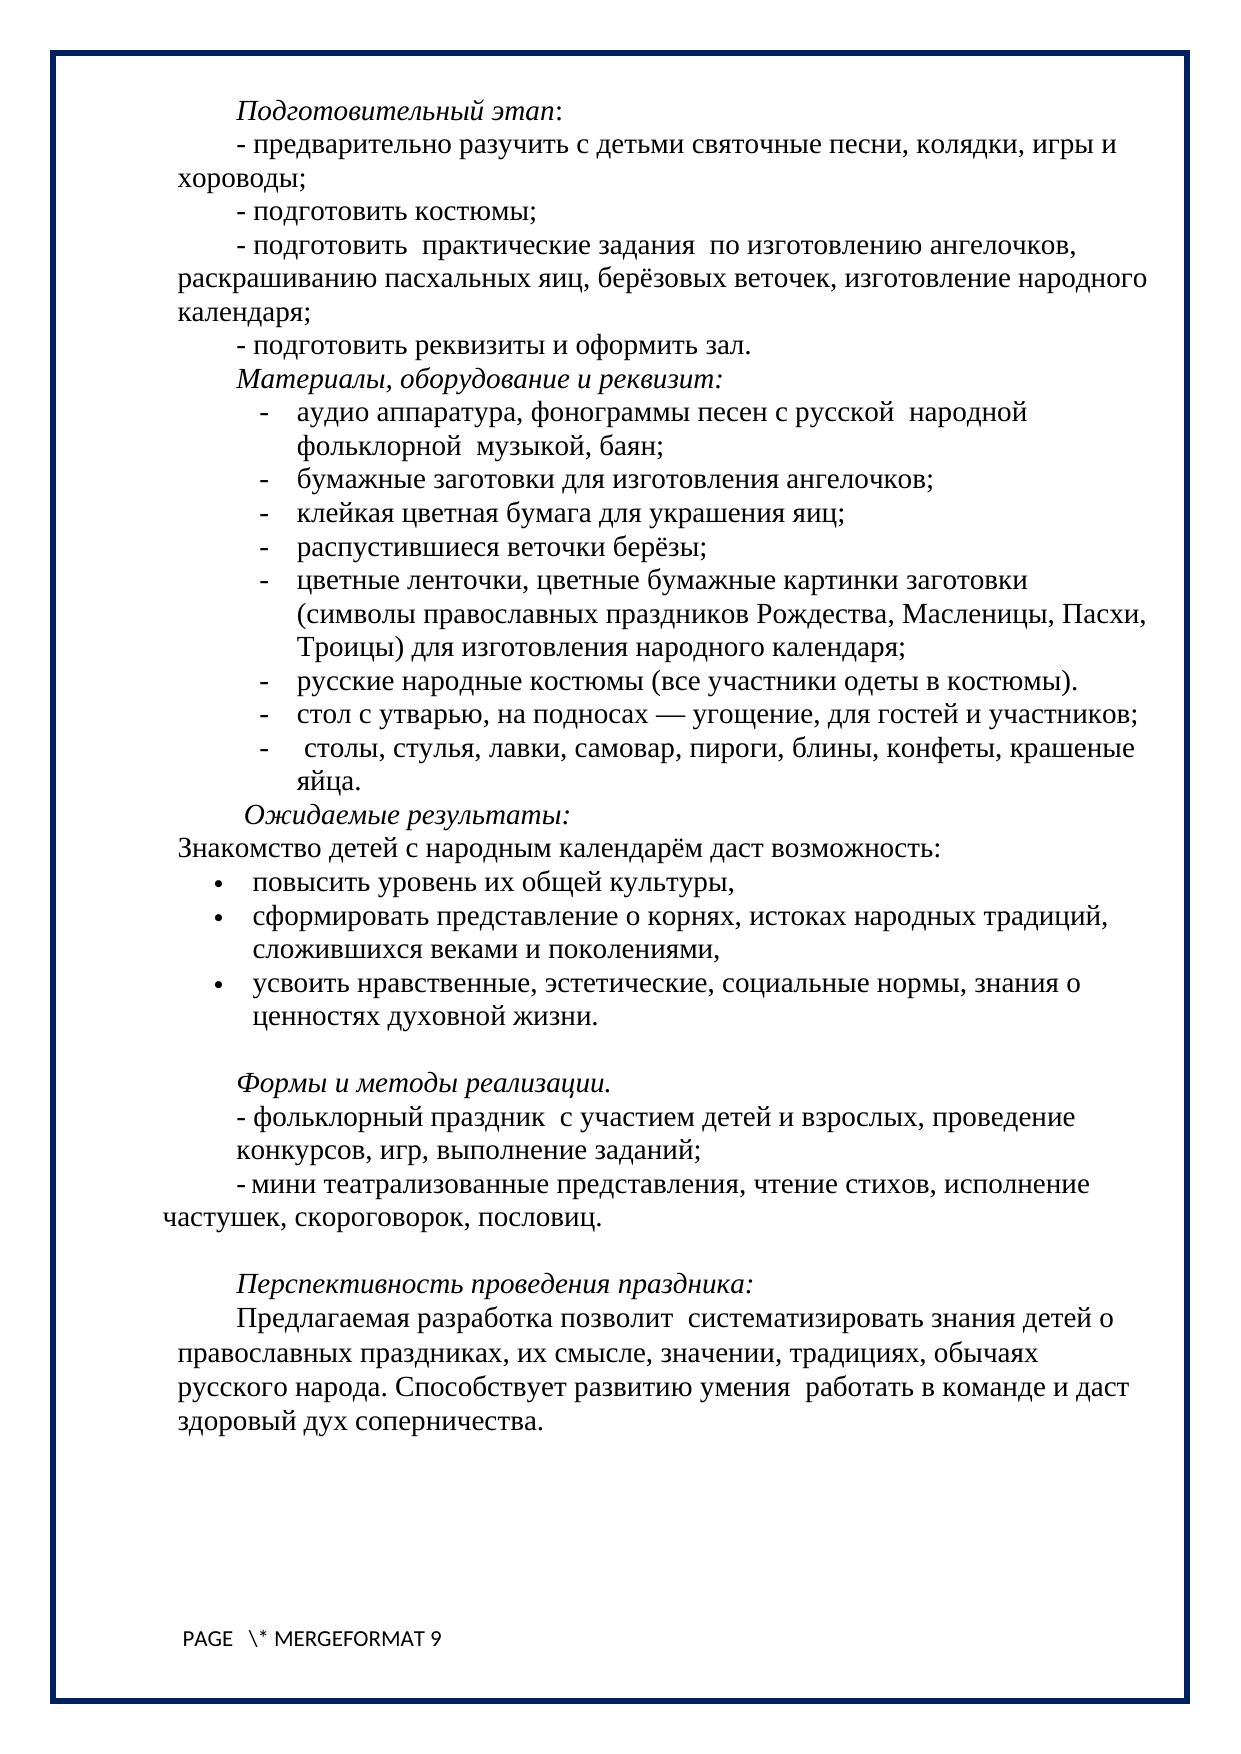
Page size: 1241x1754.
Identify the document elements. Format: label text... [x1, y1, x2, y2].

list сформировать представление о корнях, истоках народных традиций, сложившихся веками и поколениями, [215, 898, 1152, 965]
list столы, стулья, лавки, самовар, пироги, блины, конфеты, крашеные яйца. [259, 730, 1152, 797]
text Формы и методы реализации. [177, 1065, 1152, 1099]
list мини театрализованные представления, чтение стихов, исполнение частушек, скороговорок, пословиц. [162, 1166, 1152, 1233]
text Знакомство детей с народным календарём даст возможность: [177, 831, 1152, 864]
text - подготовить костюмы; [177, 193, 1152, 227]
text Перспективность проведения праздника: [177, 1267, 1152, 1300]
text Предлагаемая разработка позволит систематизировать знания детей о православных праздниках, их смысле, значении, традициях, обычаях русского народа. Способствует развитию умения работать в команде и даст здоровый дух соперничества. [177, 1300, 1152, 1436]
list бумажные заготовки для изготовления ангелочков; [259, 462, 1152, 495]
list русские народные костюмы (все участники одеты в костюмы). [259, 663, 1152, 696]
list повысить уровень их общей культуры, [215, 864, 1152, 898]
list аудио аппаратура, фонограммы песен с русской народной фольклорной музыкой, баян; [259, 394, 1152, 462]
text Ожидаемые результаты: [177, 797, 1152, 831]
list усвоить нравственные, эстетические, социальные нормы, знания о ценностях духовной жизни. [215, 965, 1152, 1032]
text - предварительно разучить с детьми святочные песни, колядки, игры и хороводы; [177, 126, 1152, 193]
list распустившиеся веточки берёзы; [259, 529, 1152, 562]
text Материалы, оборудование и реквизит: [177, 361, 1152, 394]
list клейкая цветная бумага для украшения яиц; [259, 495, 1152, 529]
list - фольклорный праздник с участием детей и взрослых, проведение конкурсов, игр, выполнение заданий; [236, 1099, 1152, 1166]
list цветные ленточки, цветные бумажные картинки заготовки (символы православных праздников Рождества, Масленицы, Пасхи, Троицы) для изготовления народного календаря; [259, 562, 1152, 663]
list стол с утварью, на подносах — угощение, для гостей и участников; [259, 696, 1152, 730]
text - подготовить реквизиты и оформить зал. [177, 327, 1152, 361]
text - подготовить практические задания по изготовлению ангелочков, раскрашиванию пасхальных яиц, берёзовых веточек, изготовление народного календаря; [177, 227, 1152, 327]
text Подготовительный этап: [177, 93, 1152, 126]
